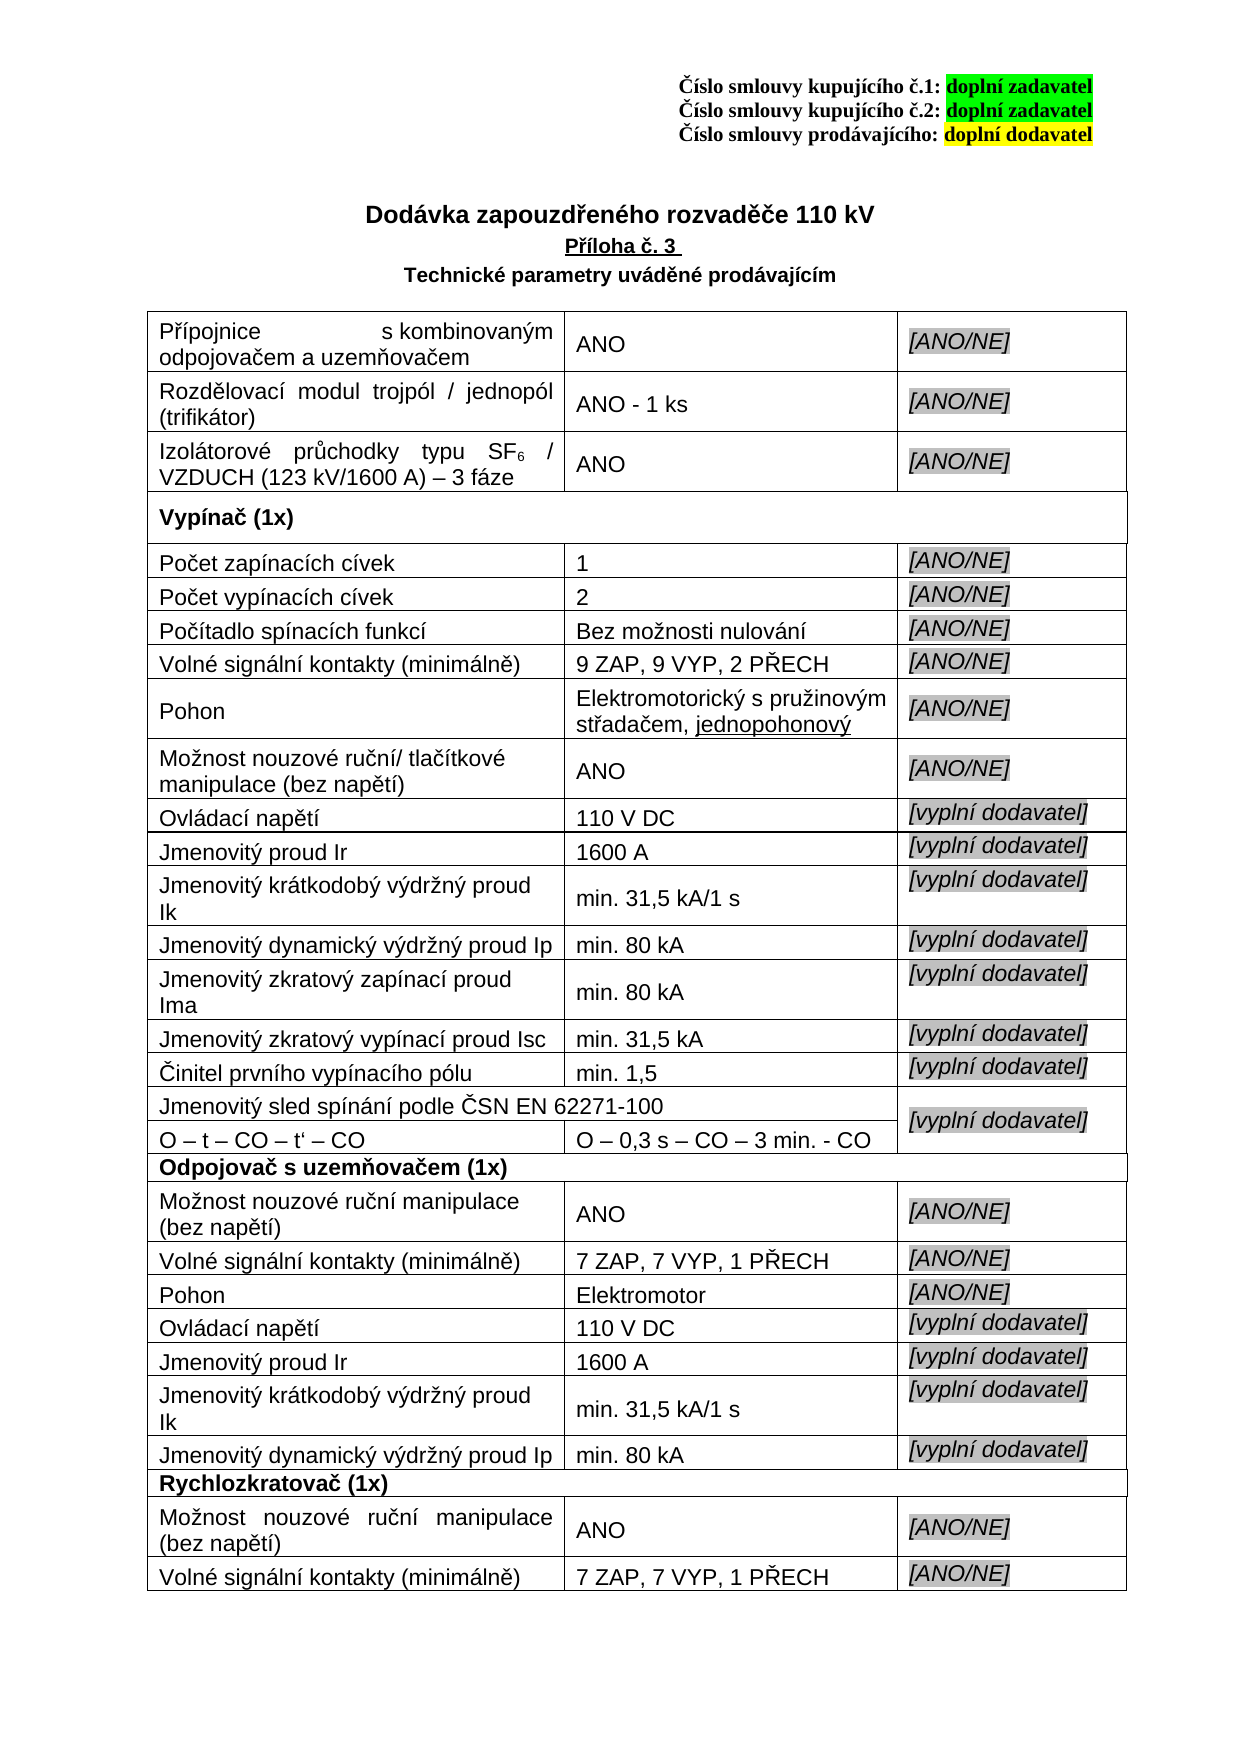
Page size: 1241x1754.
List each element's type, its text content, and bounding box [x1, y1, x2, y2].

table_cell [ANO/NE] [898, 739, 1126, 798]
table_cell ANO [565, 432, 897, 491]
table_cell 110 V DC [565, 1309, 897, 1342]
table_cell 1600 A [565, 1343, 897, 1375]
table_cell [ANO/NE] [898, 372, 1126, 431]
table_cell [ANO/NE] [898, 1182, 1126, 1241]
table_cell min. 1,5 [565, 1053, 897, 1086]
table_cell ANO [565, 312, 897, 371]
table_cell min. 80 kA [565, 1436, 897, 1469]
table_cell min. 80 kA [565, 960, 897, 1019]
table_cell Pohon [148, 679, 564, 738]
table_cell [vyplní dodavatel] [898, 1376, 1126, 1435]
table_cell [vyplní dodavatel] [898, 1020, 1126, 1052]
table_cell Jmenovitý proud Ir [148, 1343, 564, 1375]
table_cell [vyplní dodavatel] [898, 866, 1126, 925]
table_cell [vyplní dodavatel] [898, 1053, 1126, 1086]
table_cell Počet zapínacích cívek [148, 544, 564, 577]
table_cell 7 ZAP, 7 VYP, 1 PŘECH [565, 1242, 897, 1274]
table_cell [vyplní dodavatel] [898, 799, 1126, 831]
table_cell Elektromotorický s pružinovým střadačem, jednopohonový [565, 679, 897, 738]
table_cell min. 80 kA [565, 926, 897, 959]
table_cell Odpojovač s uzemňovačem (1x) [148, 1154, 1127, 1181]
table_cell min. 31,5 kA/1 s [565, 866, 897, 925]
table_cell ANO [565, 1497, 897, 1556]
table_cell Ovládací napětí [148, 799, 564, 831]
table_cell [ANO/NE] [898, 1497, 1126, 1556]
table_cell [ANO/NE] [898, 1275, 1126, 1308]
table_cell Činitel prvního vypínacího pólu [148, 1053, 564, 1086]
table_cell 9 ZAP, 9 VYP, 2 PŘECH [565, 645, 897, 678]
table_cell 2 [565, 578, 897, 610]
table_cell O – t – CO – t‘ – CO [148, 1121, 564, 1153]
table_cell Jmenovitý dynamický výdržný proud Ip [148, 926, 564, 959]
table_cell [ANO/NE] [898, 432, 1126, 491]
table_cell Rozdělovací modul trojpól / jednopól (trifikátor) [148, 372, 564, 431]
table_cell Vypínač (1x) [148, 492, 1127, 543]
table_cell Volné signální kontakty (minimálně) [148, 645, 564, 678]
table_cell [ANO/NE] [898, 312, 1126, 371]
table_cell Bez možnosti nulování [565, 611, 897, 644]
table_cell [vyplní dodavatel] [898, 1309, 1126, 1342]
table_cell Možnost nouzové ruční manipulace (bez napětí) [148, 1182, 564, 1241]
table_cell Izolátorové průchodky typu SF6 / VZDUCH (123 kV/1600 A) – 3 fáze [148, 432, 564, 491]
table_cell [vyplní dodavatel] [898, 1343, 1126, 1375]
table_cell 7 ZAP, 7 VYP, 1 PŘECH [565, 1557, 897, 1590]
table_cell ANO [565, 739, 897, 798]
table_cell [vyplní dodavatel] [898, 833, 1126, 865]
table_cell Možnost nouzové ruční/ tlačítkové manipulace (bez napětí) [148, 739, 564, 798]
table_cell Možnost nouzové ruční manipulace (bez napětí) [148, 1497, 564, 1556]
table_cell 1600 A [565, 833, 897, 865]
table_cell [ANO/NE] [898, 679, 1126, 738]
table_cell O – 0,3 s – CO – 3 min. - CO [565, 1121, 897, 1153]
table_cell Volné signální kontakty (minimálně) [148, 1242, 564, 1274]
table_cell Počet vypínacích cívek [148, 578, 564, 610]
table_cell ANO - 1 ks [565, 372, 897, 431]
table_cell Jmenovitý zkratový vypínací proud Isc [148, 1020, 564, 1052]
table_cell min. 31,5 kA [565, 1020, 897, 1052]
table_cell [vyplní dodavatel] [898, 960, 1126, 1019]
table_cell Jmenovitý sled spínání podle ČSN EN 62271-100 [148, 1087, 897, 1119]
table_cell 1 [565, 544, 897, 577]
table_cell [ANO/NE] [898, 611, 1126, 644]
table_cell [ANO/NE] [898, 1242, 1126, 1274]
table_cell Jmenovitý krátkodobý výdržný proud Ik [148, 1376, 564, 1435]
table_cell Jmenovitý zkratový zapínací proud Ima [148, 960, 564, 1019]
table_cell Jmenovitý proud Ir [148, 833, 564, 865]
table_cell [ANO/NE] [898, 645, 1126, 678]
table_cell Ovládací napětí [148, 1309, 564, 1342]
table_cell Přípojnice s kombinovaným odpojovačem a uzemňovačem [148, 312, 564, 371]
table_cell [vyplní dodavatel] [898, 1436, 1126, 1469]
table_cell 110 V DC [565, 799, 897, 831]
table_cell [vyplní dodavatel] [898, 1087, 1126, 1153]
table_cell [ANO/NE] [898, 578, 1126, 610]
table_cell Volné signální kontakty (minimálně) [148, 1557, 564, 1590]
table_cell ANO [565, 1182, 897, 1241]
table_cell Rychlozkratovač (1x) [148, 1470, 1127, 1496]
table_cell Počítadlo spínacích funkcí [148, 611, 564, 644]
table_cell Jmenovitý krátkodobý výdržný proud Ik [148, 866, 564, 925]
table_cell min. 31,5 kA/1 s [565, 1376, 897, 1435]
table_cell Jmenovitý dynamický výdržný proud Ip [148, 1436, 564, 1469]
table_cell [ANO/NE] [898, 544, 1126, 577]
table_cell [ANO/NE] [898, 1557, 1126, 1590]
table_cell Pohon [148, 1275, 564, 1308]
table_cell Elektromotor [565, 1275, 897, 1308]
table_cell [vyplní dodavatel] [898, 926, 1126, 959]
